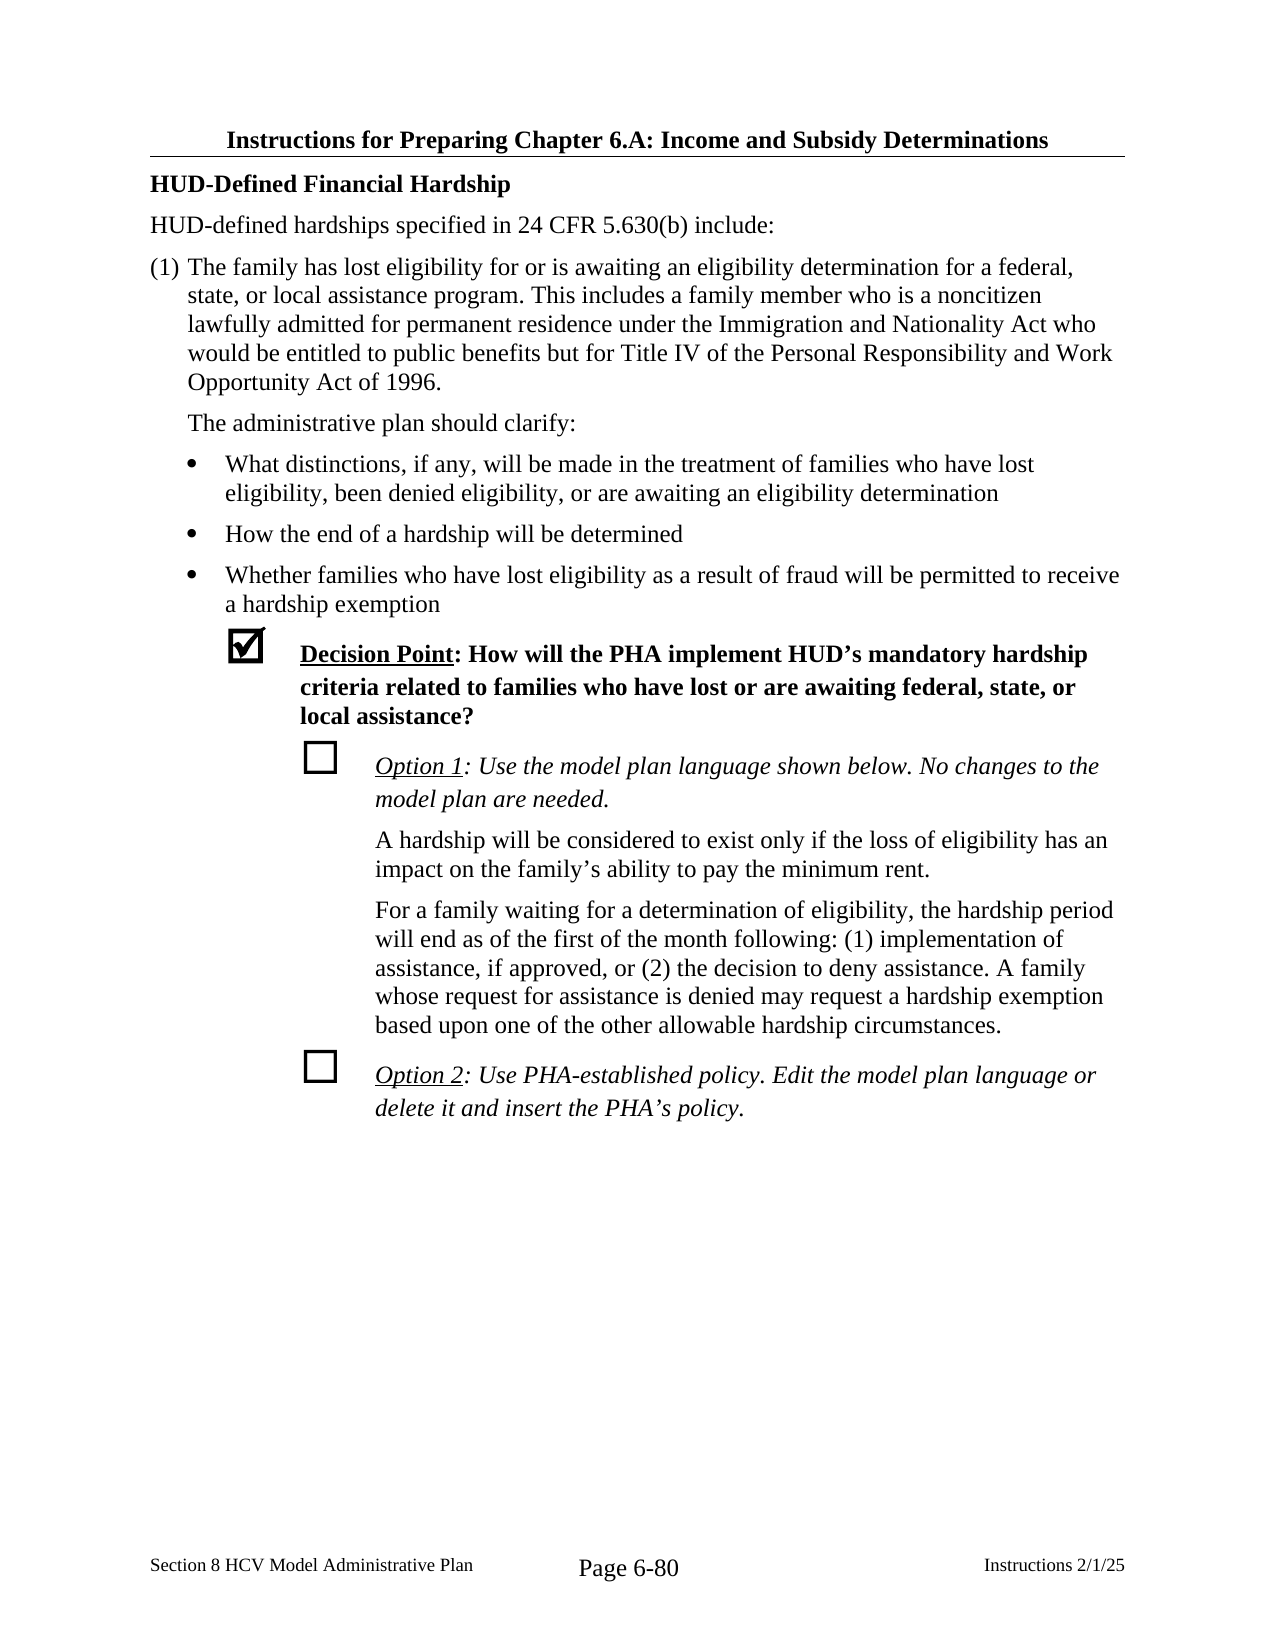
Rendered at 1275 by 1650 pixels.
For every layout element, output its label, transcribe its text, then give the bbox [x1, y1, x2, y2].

text Option 1: Use the model plan language shown below. No changes to the model plan are needed. [300, 742, 1125, 813]
text For a family waiting for a determination of eligibility, the hardship period will end as of the first of the month following: (1) implementation of assistance, if approved, or (2) the decision to deny assistance. A family whose request for assistance is denied may request a hardship exemption based upon one of the other allowable hardship circumstances. [375, 895, 1125, 1039]
list How the end of a hardship will be determined [187, 519, 1125, 548]
list What distinctions, if any, will be made in the treatment of families who have lost eligibility, been denied eligibility, or are awaiting an eligibility determination [187, 449, 1125, 507]
text HUD-Defined Financial Hardship [150, 169, 1125, 198]
text A hardship will be considered to exist only if the loss of eligibility has an impact on the family’s ability to pay the minimum rent. [375, 825, 1125, 883]
list Whether families who have lost eligibility as a result of fraud will be permitted to receive a hardship exemption [187, 561, 1125, 618]
text Option 2: Use PHA-established policy. Edit the model plan language or delete it and insert the PHA’s policy. [300, 1051, 1125, 1122]
text HUD-defined hardships specified in 24 CFR 5.630(b) include: [150, 211, 1125, 239]
text Decision Point: How will the PHA implement HUD’s mandatory hardship criteria related to families who have lost or are awaiting federal, state, or local assistance? [225, 631, 1125, 730]
text (1) The family has lost eligibility for or is awaiting an eligibility determination for a federal, state, or local assistance program. This includes a family member who is a noncitizen lawfully admitted for permanent residence under the Immigration and Nationality Act who would be entitled to public benefits but for Title IV of the Personal Responsibility and Work Opportunity Act of 1996. [150, 252, 1125, 396]
text The administrative plan should clarify: [187, 408, 1125, 437]
